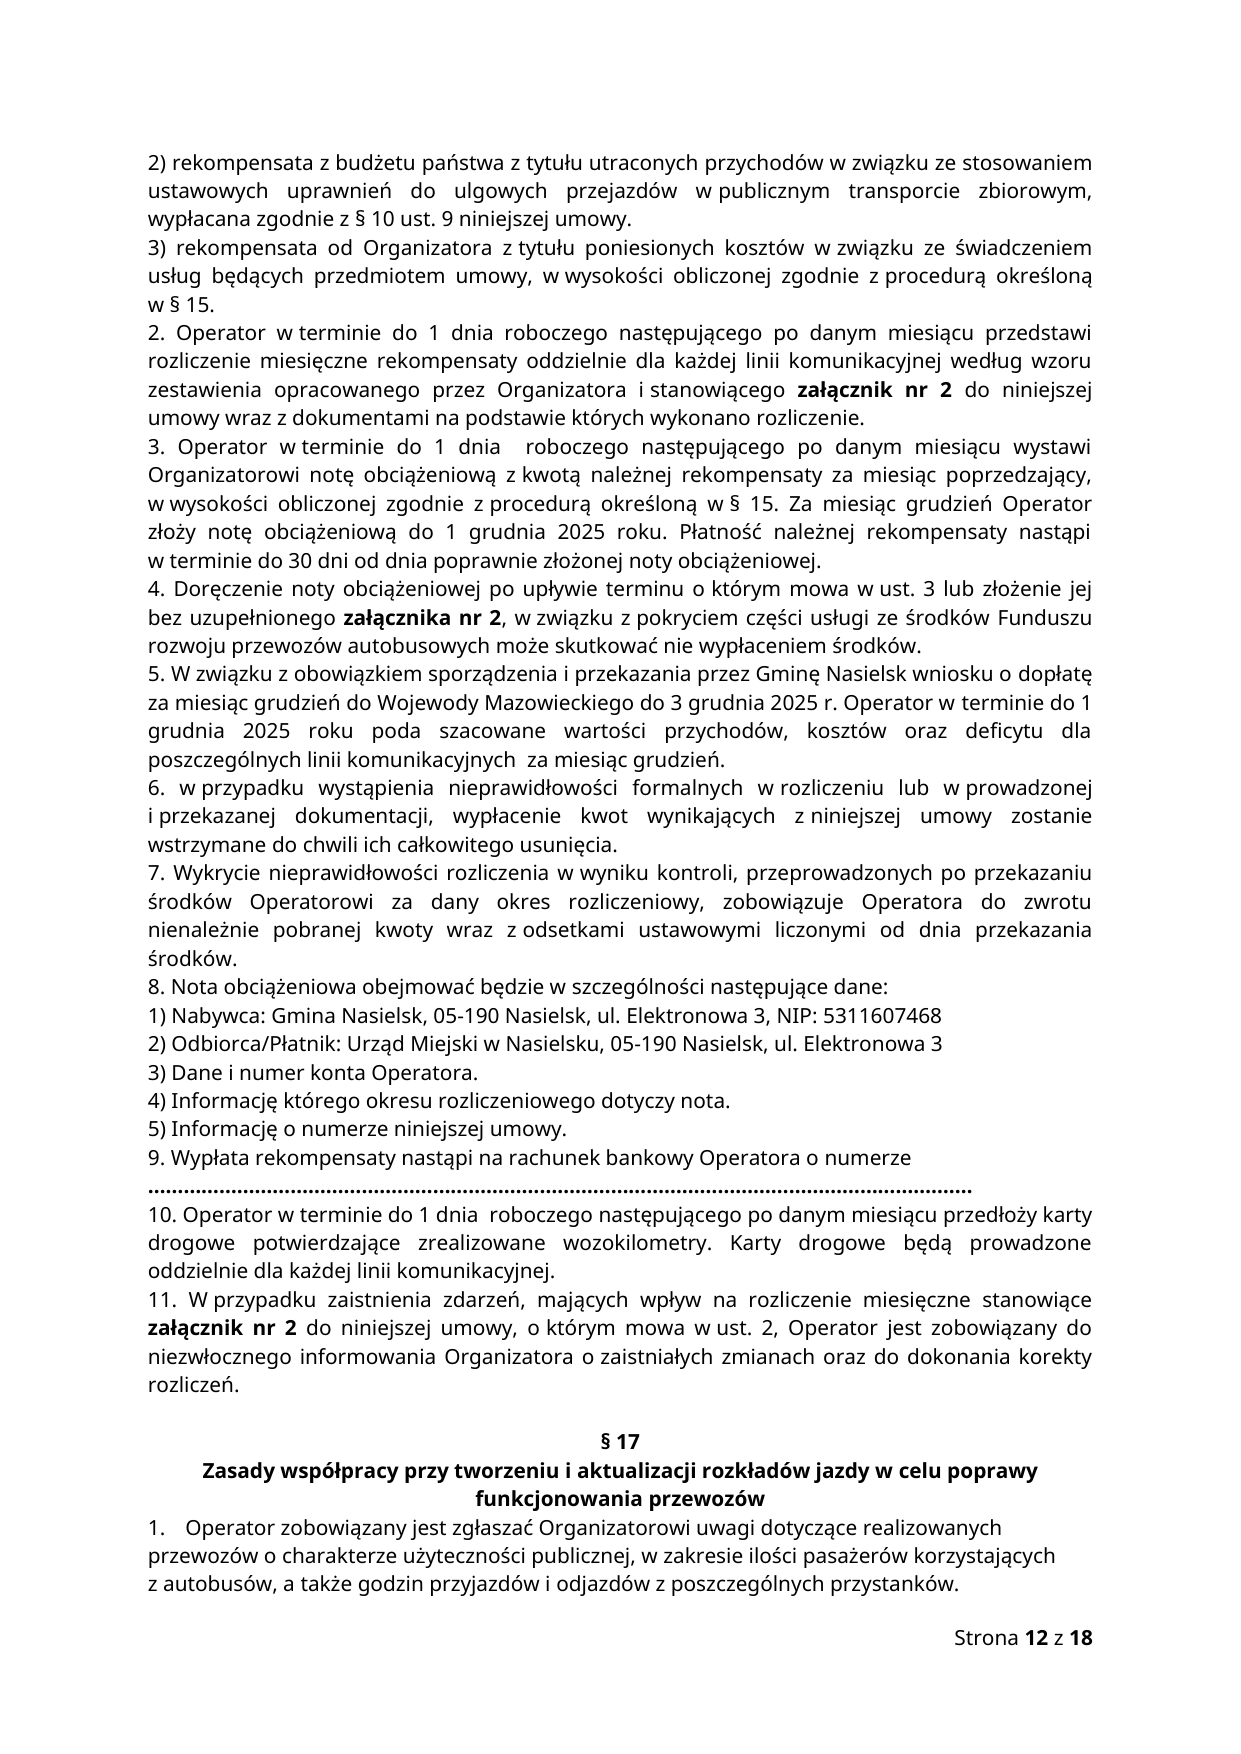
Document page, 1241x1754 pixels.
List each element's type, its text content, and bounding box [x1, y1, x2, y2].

text 3. Operator w terminie do 1 dnia roboczego następującego po danym miesiącu wystawi Organizatorowi notę obciążeniową z kwotą należnej rekompensaty za miesiąc poprzedzający, w wysokości obliczonej zgodnie z procedurą określoną w § 15. Za miesiąc grudzień Operator złoży notę obciążeniową do 1 grudnia 2025 roku. Płatność należnej rekompensaty nastąpi w terminie do 30 dni od dnia poprawnie złożonej noty obciążeniowej. [148, 432, 1093, 574]
text 2) rekompensata z budżetu państwa z tytułu utraconych przychodów w związku ze stosowaniem ustawowych uprawnień do ulgowych przejazdów w publicznym transporcie zbiorowym, wypłacana zgodnie z § 10 ust. 9 niniejszej umowy. [148, 148, 1093, 233]
text 2. Operator w terminie do 1 dnia roboczego następującego po danym miesiącu przedstawi rozliczenie miesięczne rekompensaty oddzielnie dla każdej linii komunikacyjnej według wzoru zestawienia opracowanego przez Organizatora i stanowiącego załącznik nr 2 do niniejszej umowy wraz z dokumentami na podstawie których wykonano rozliczenie. [148, 318, 1093, 432]
text 7. Wykrycie nieprawidłowości rozliczenia w wyniku kontroli, przeprowadzonych po przekazaniu środków Operatorowi za dany okres rozliczeniowy, zobowiązuje Operatora do zwrotu nienależnie pobranej kwoty wraz z odsetkami ustawowymi liczonymi od dnia przekazania środków. [148, 858, 1093, 972]
text 3) rekompensata od Organizatora z tytułu poniesionych kosztów w związku ze świadczeniem usług będących przedmiotem umowy, w wysokości obliczonej zgodnie z procedurą określoną w § 15. [148, 233, 1093, 318]
text 3) Dane i numer konta Operatora. [148, 1058, 1093, 1086]
text Zasady współpracy przy tworzeniu i aktualizacji rozkładów jazdy w celu poprawy funkcjonowania przewozów [148, 1456, 1093, 1513]
text ……………………………………………………………………………………………………………………….… 10. Operator w terminie do 1 dnia roboczego następującego po danym miesiącu przedłoży karty drogowe potwierdzające zrealizowane wozokilometry. Karty drogowe będą prowadzone oddzielnie dla każdej linii komunikacyjnej. [148, 1171, 1093, 1285]
text 8. Nota obciążeniowa obejmować będzie w szczególności następujące dane: [148, 972, 1093, 1001]
text 11. W przypadku zaistnienia zdarzeń, mających wpływ na rozliczenie miesięczne stanowiące załącznik nr 2 do niniejszej umowy, o którym mowa w ust. 2, Operator jest zobowiązany do niezwłocznego informowania Organizatora o zaistniałych zmianach oraz do dokonania korekty rozliczeń. [148, 1285, 1093, 1399]
text 5. W związku z obowiązkiem sporządzenia i przekazania przez Gminę Nasielsk wniosku o dopłatę za miesiąc grudzień do Wojewody Mazowieckiego do 3 grudnia 2025 r. Operator w terminie do 1 grudnia 2025 roku poda szacowane wartości przychodów, kosztów oraz deficytu dla poszczególnych linii komunikacyjnych za miesiąc grudzień. [148, 659, 1093, 773]
text 6. w przypadku wystąpienia nieprawidłowości formalnych w rozliczeniu lub w prowadzonej i przekazanej dokumentacji, wypłacenie kwot wynikających z niniejszej umowy zostanie wstrzymane do chwili ich całkowitego usunięcia. [148, 773, 1093, 858]
text 5) Informację o numerze niniejszej umowy. [148, 1114, 1093, 1143]
text 2) Odbiorca/Płatnik: Urząd Miejski w Nasielsku, 05-190 Nasielsk, ul. Elektronowa 3 [148, 1029, 1093, 1058]
text 4) Informację którego okresu rozliczeniowego dotyczy nota. [148, 1086, 1093, 1114]
text przewozów o charakterze użyteczności publicznej, w zakresie ilości pasażerów korzystających z autobusów, a także godzin przyjazdów i odjazdów z poszczególnych przystanków. [148, 1541, 1093, 1598]
text § 17 [148, 1427, 1093, 1456]
text 1) Nabywca: Gmina Nasielsk, 05-190 Nasielsk, ul. Elektronowa 3, NIP: 5311607468 [148, 1001, 1093, 1029]
list Operator zobowiązany jest zgłaszać Organizatorowi uwagi dotyczące realizowanych [148, 1513, 1093, 1541]
text 9. Wypłata rekompensaty nastąpi na rachunek bankowy Operatora o numerze [148, 1143, 1093, 1171]
text 4. Doręczenie noty obciążeniowej po upływie terminu o którym mowa w ust. 3 lub złożenie jej bez uzupełnionego załącznika nr 2, w związku z pokryciem części usługi ze środków Funduszu rozwoju przewozów autobusowych może skutkować nie wypłaceniem środków. [148, 574, 1093, 659]
